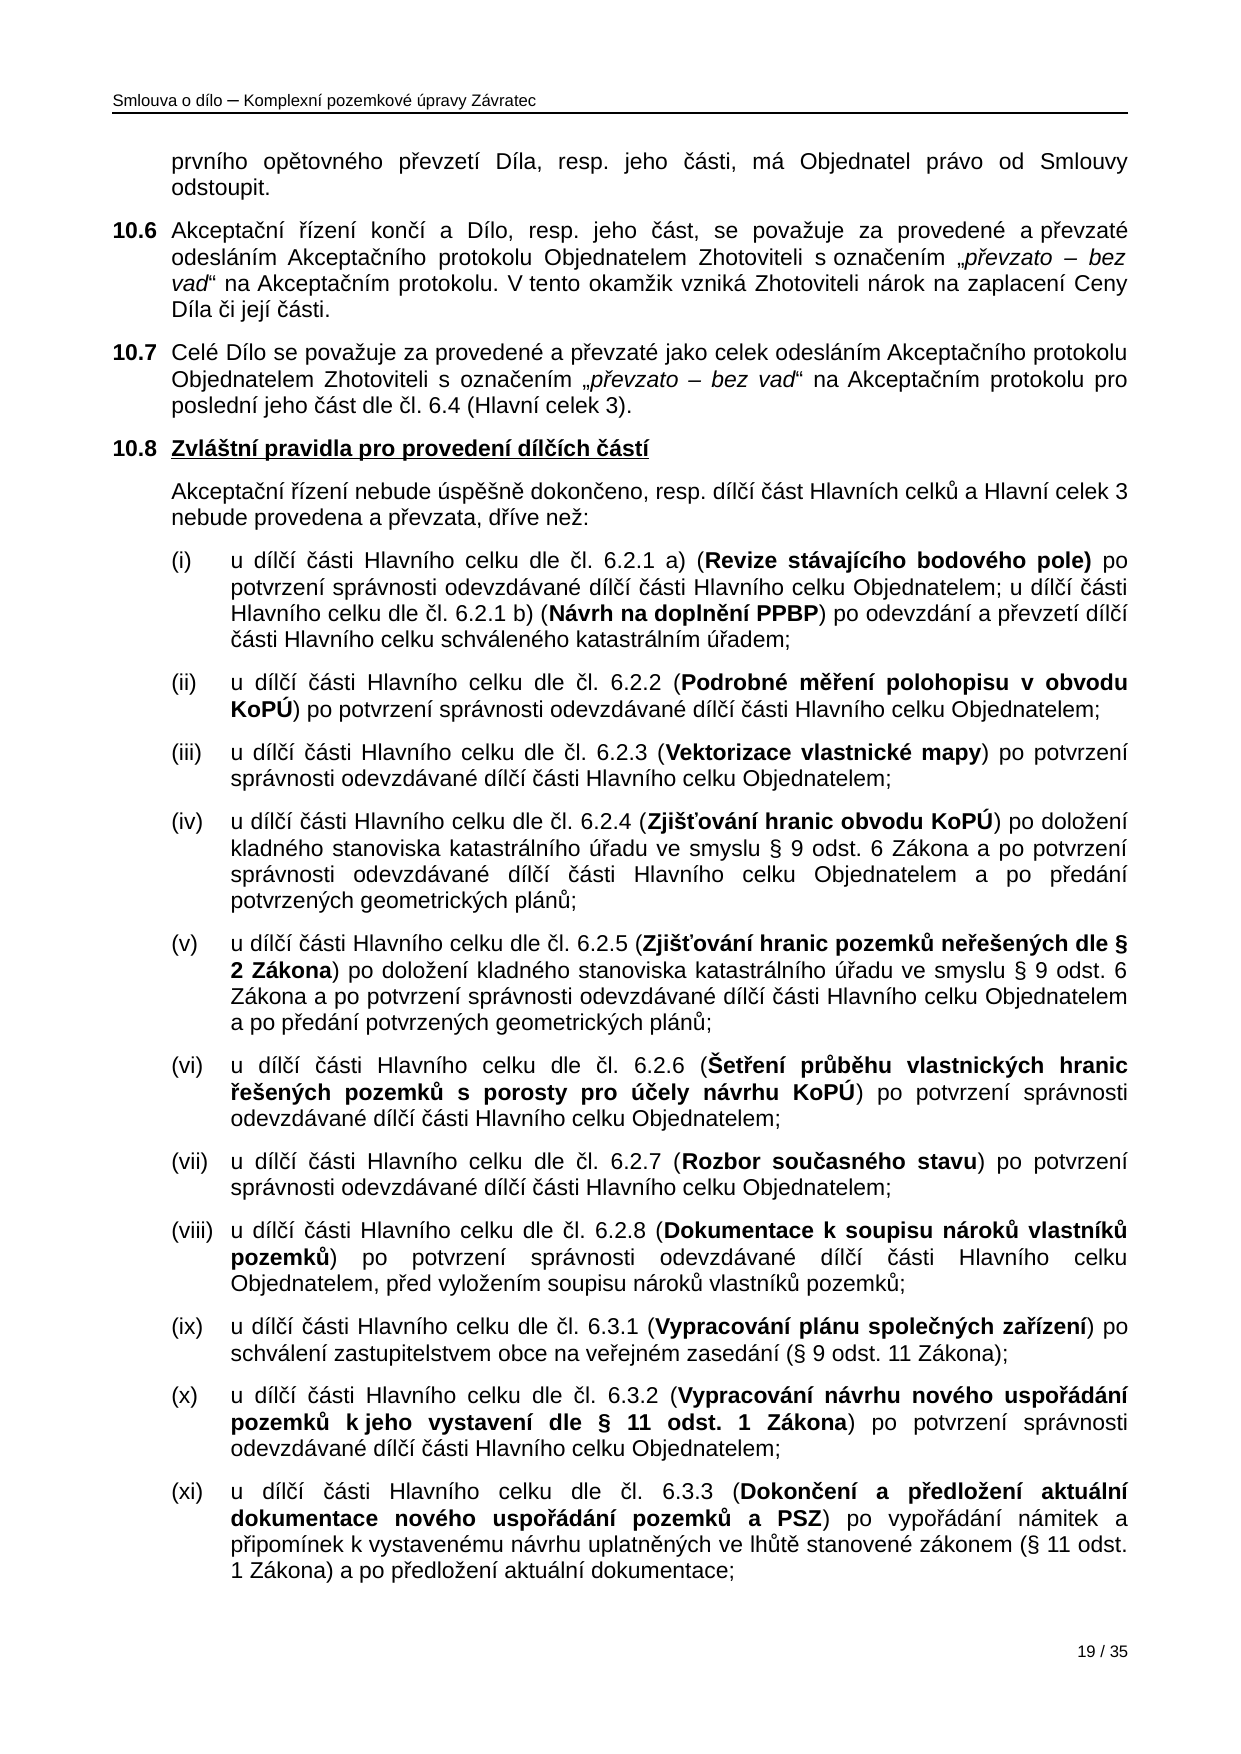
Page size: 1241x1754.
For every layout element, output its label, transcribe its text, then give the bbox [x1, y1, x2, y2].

list Akceptační řízení nebude úspěšně dokončeno, resp. dílčí část Hlavních celků a Hlavní celek 3 nebude provedena a převzata, dříve než: [171, 478, 1128, 531]
list u dílčí části Hlavního celku dle čl. 6.2.8 (Dokumentace k soupisu nároků vlastníků pozemků) po potvrzení správnosti odevzdávané dílčí části Hlavního celku Objednatelem, před vyložením soupisu nároků vlastníků pozemků; [171, 1217, 1128, 1296]
list u dílčí části Hlavního celku dle čl. 6.2.6 (Šetření průběhu vlastnických hranic řešených pozemků s porosty pro účely návrhu KoPÚ) po potvrzení správnosti odevzdávané dílčí části Hlavního celku Objednatelem; [171, 1052, 1128, 1131]
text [112, 148, 1128, 200]
text Zvláštní pravidla pro provedení dílčích částí [112, 435, 1128, 461]
list u dílčí části Hlavního celku dle čl. 6.2.2 (Podrobné měření polohopisu v obvodu KoPÚ) po potvrzení správnosti odevzdávané dílčí části Hlavního celku Objednatelem; [171, 669, 1128, 722]
text Celé Dílo se považuje za provedené a převzaté jako celek odesláním Akceptačního protokolu Objednatelem Zhotoviteli s označením „převzato – bez vad“ na Akceptačním protokolu pro poslední jeho část dle čl. 6.4 (Hlavní celek 3). [112, 339, 1128, 418]
list u dílčí části Hlavního celku dle čl. 6.2.3 (Vektorizace vlastnické mapy) po potvrzení správnosti odevzdávané dílčí části Hlavního celku Objednatelem; [171, 739, 1128, 791]
list u dílčí části Hlavního celku dle čl. 6.3.1 (Vypracování plánu společných zařízení) po schválení zastupitelstvem obce na veřejném zasedání (§ 9 odst. 11 Zákona); [171, 1313, 1128, 1366]
list u dílčí části Hlavního celku dle čl. 6.2.7 (Rozbor současného stavu) po potvrzení správnosti odevzdávané dílčí části Hlavního celku Objednatelem; [171, 1148, 1128, 1201]
list u dílčí části Hlavního celku dle čl. 6.2.1 a) (Revize stávajícího bodového pole) po potvrzení správnosti odevzdávané dílčí části Hlavního celku Objednatelem; u dílčí části Hlavního celku dle čl. 6.2.1 b) (Návrh na doplnění PPBP) po odevzdání a převzetí dílčí části Hlavního celku schváleného katastrálním úřadem; [171, 547, 1128, 653]
list u dílčí části Hlavního celku dle čl. 6.3.2 (Vypracování návrhu nového uspořádání pozemků k jeho vystavení dle § 11 odst. 1 Zákona) po potvrzení správnosti odevzdávané dílčí části Hlavního celku Objednatelem; [171, 1382, 1128, 1462]
list u dílčí části Hlavního celku dle čl. 6.2.4 (Zjišťování hranic obvodu KoPÚ) po doložení kladného stanoviska katastrálního úřadu ve smyslu § 9 odst. 6 Zákona a po potvrzení správnosti odevzdávané dílčí části Hlavního celku Objednatelem a po předání potvrzených geometrických plánů; [171, 808, 1128, 913]
list u dílčí části Hlavního celku dle čl. 6.3.3 (Dokončení a předložení aktuální dokumentace nového uspořádání pozemků a PSZ) po vypořádání námitek a připomínek k vystavenému návrhu uplatněných ve lhůtě stanovené zákonem (§ 11 odst. 1 Zákona) a po předložení aktuální dokumentace; [171, 1478, 1128, 1584]
text Akceptační řízení končí a Dílo, resp. jeho část, se považuje za provedené a převzaté odesláním Akceptačního protokolu Objednatelem Zhotoviteli s označením „převzato – bez vad“ na Akceptačním protokolu. V tento okamžik vzniká Zhotoviteli nárok na zaplacení Ceny Díla či její části. [112, 217, 1128, 322]
list u dílčí části Hlavního celku dle čl. 6.2.5 (Zjišťování hranic pozemků neřešených dle § 2 Zákona) po doložení kladného stanoviska katastrálního úřadu ve smyslu § 9 odst. 6 Zákona a po potvrzení správnosti odevzdávané dílčí části Hlavního celku Objednatelem a po předání potvrzených geometrických plánů; [171, 930, 1128, 1036]
